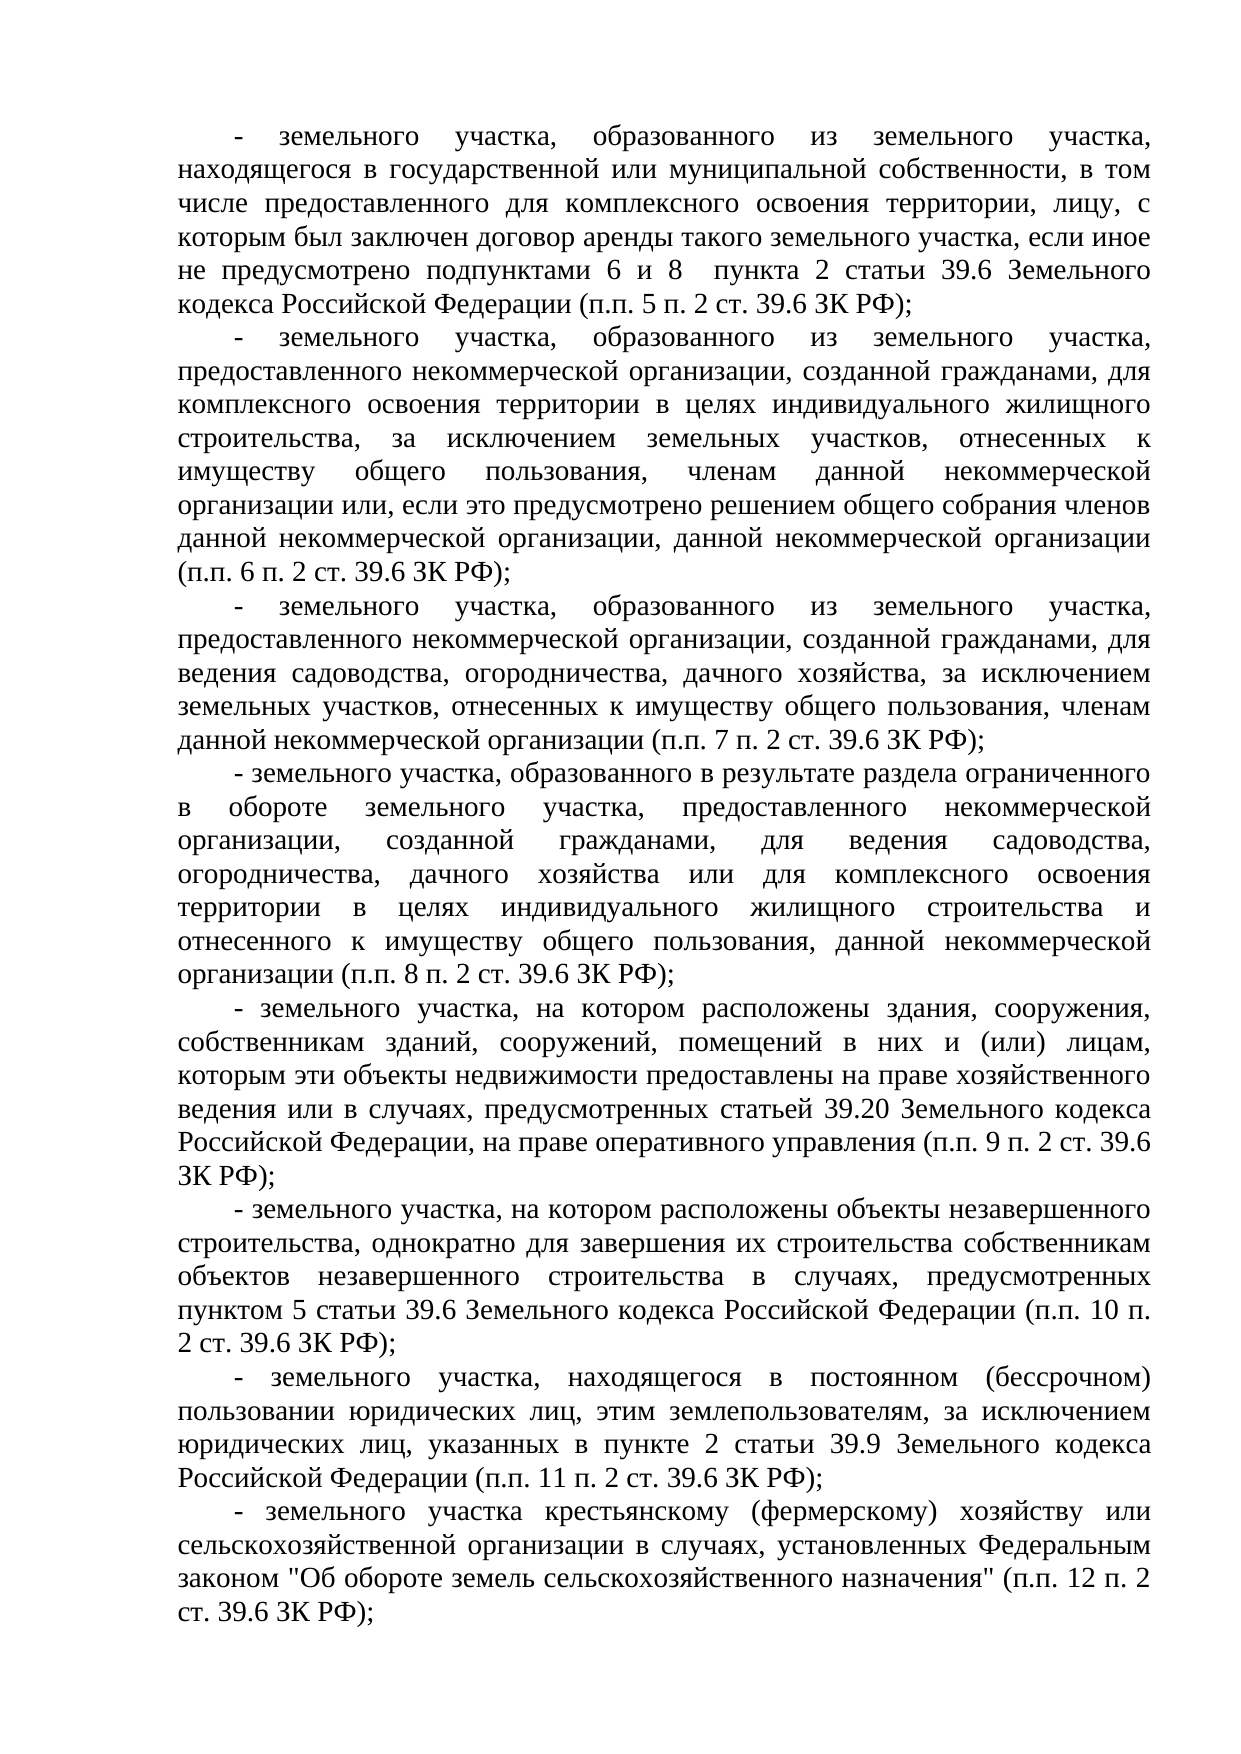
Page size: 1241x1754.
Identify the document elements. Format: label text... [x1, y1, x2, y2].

text - земельного участка, образованного из земельного участка, находящегося в государственной или муниципальной собственности, в том числе предоставленного для комплексного освоения территории, лицу, с которым был заключен договор аренды такого земельного участка, если иное не предусмотрено подпунктами 6 и 8 пункта 2 статьи 39.6 Земельного кодекса Российской Федерации (п.п. 5 п. 2 ст. 39.6 ЗК РФ); [177, 118, 1152, 319]
text - земельного участка, образованного из земельного участка, предоставленного некоммерческой организации, созданной гражданами, для комплексного освоения территории в целях индивидуального жилищного строительства, за исключением земельных участков, отнесенных к имуществу общего пользования, членам данной некоммерческой организации или, если это предусмотрено решением общего собрания членов данной некоммерческой организации, данной некоммерческой организации (п.п. 6 п. 2 ст. 39.6 ЗК РФ); [177, 319, 1152, 588]
text - земельного участка крестьянскому (фермерскому) хозяйству или сельскохозяйственной организации в случаях, установленных Федеральным законом "Об обороте земель сельскохозяйственного назначения" (п.п. 12 п. 2 ст. 39.6 ЗК РФ); [177, 1493, 1152, 1627]
text - земельного участка, на котором расположены объекты незавершенного строительства, однократно для завершения их строительства собственникам объектов незавершенного строительства в случаях, предусмотренных пунктом 5 статьи 39.6 Земельного кодекса Российской Федерации (п.п. 10 п. 2 ст. 39.6 ЗК РФ); [177, 1191, 1152, 1359]
text - земельного участка, на котором расположены здания, сооружения, собственникам зданий, сооружений, помещений в них и (или) лицам, которым эти объекты недвижимости предоставлены на праве хозяйственного ведения или в случаях, предусмотренных статьей 39.20 Земельного кодекса Российской Федерации, на праве оперативного управления (п.п. 9 п. 2 ст. 39.6 ЗК РФ); [177, 990, 1152, 1191]
text - земельного участка, образованного в результате раздела ограниченного в обороте земельного участка, предоставленного некоммерческой организации, созданной гражданами, для ведения садоводства, огородничества, дачного хозяйства или для комплексного освоения территории в целях индивидуального жилищного строительства и отнесенного к имуществу общего пользования, данной некоммерческой организации (п.п. 8 п. 2 ст. 39.6 ЗК РФ); [177, 755, 1152, 990]
text - земельного участка, образованного из земельного участка, предоставленного некоммерческой организации, созданной гражданами, для ведения садоводства, огородничества, дачного хозяйства, за исключением земельных участков, отнесенных к имуществу общего пользования, членам данной некоммерческой организации (п.п. 7 п. 2 ст. 39.6 ЗК РФ); [177, 588, 1152, 755]
text - земельного участка, находящегося в постоянном (бессрочном) пользовании юридических лиц, этим землепользователям, за исключением юридических лиц, указанных в пункте 2 статьи 39.9 Земельного кодекса Российской Федерации (п.п. 11 п. 2 ст. 39.6 ЗК РФ); [177, 1359, 1152, 1493]
